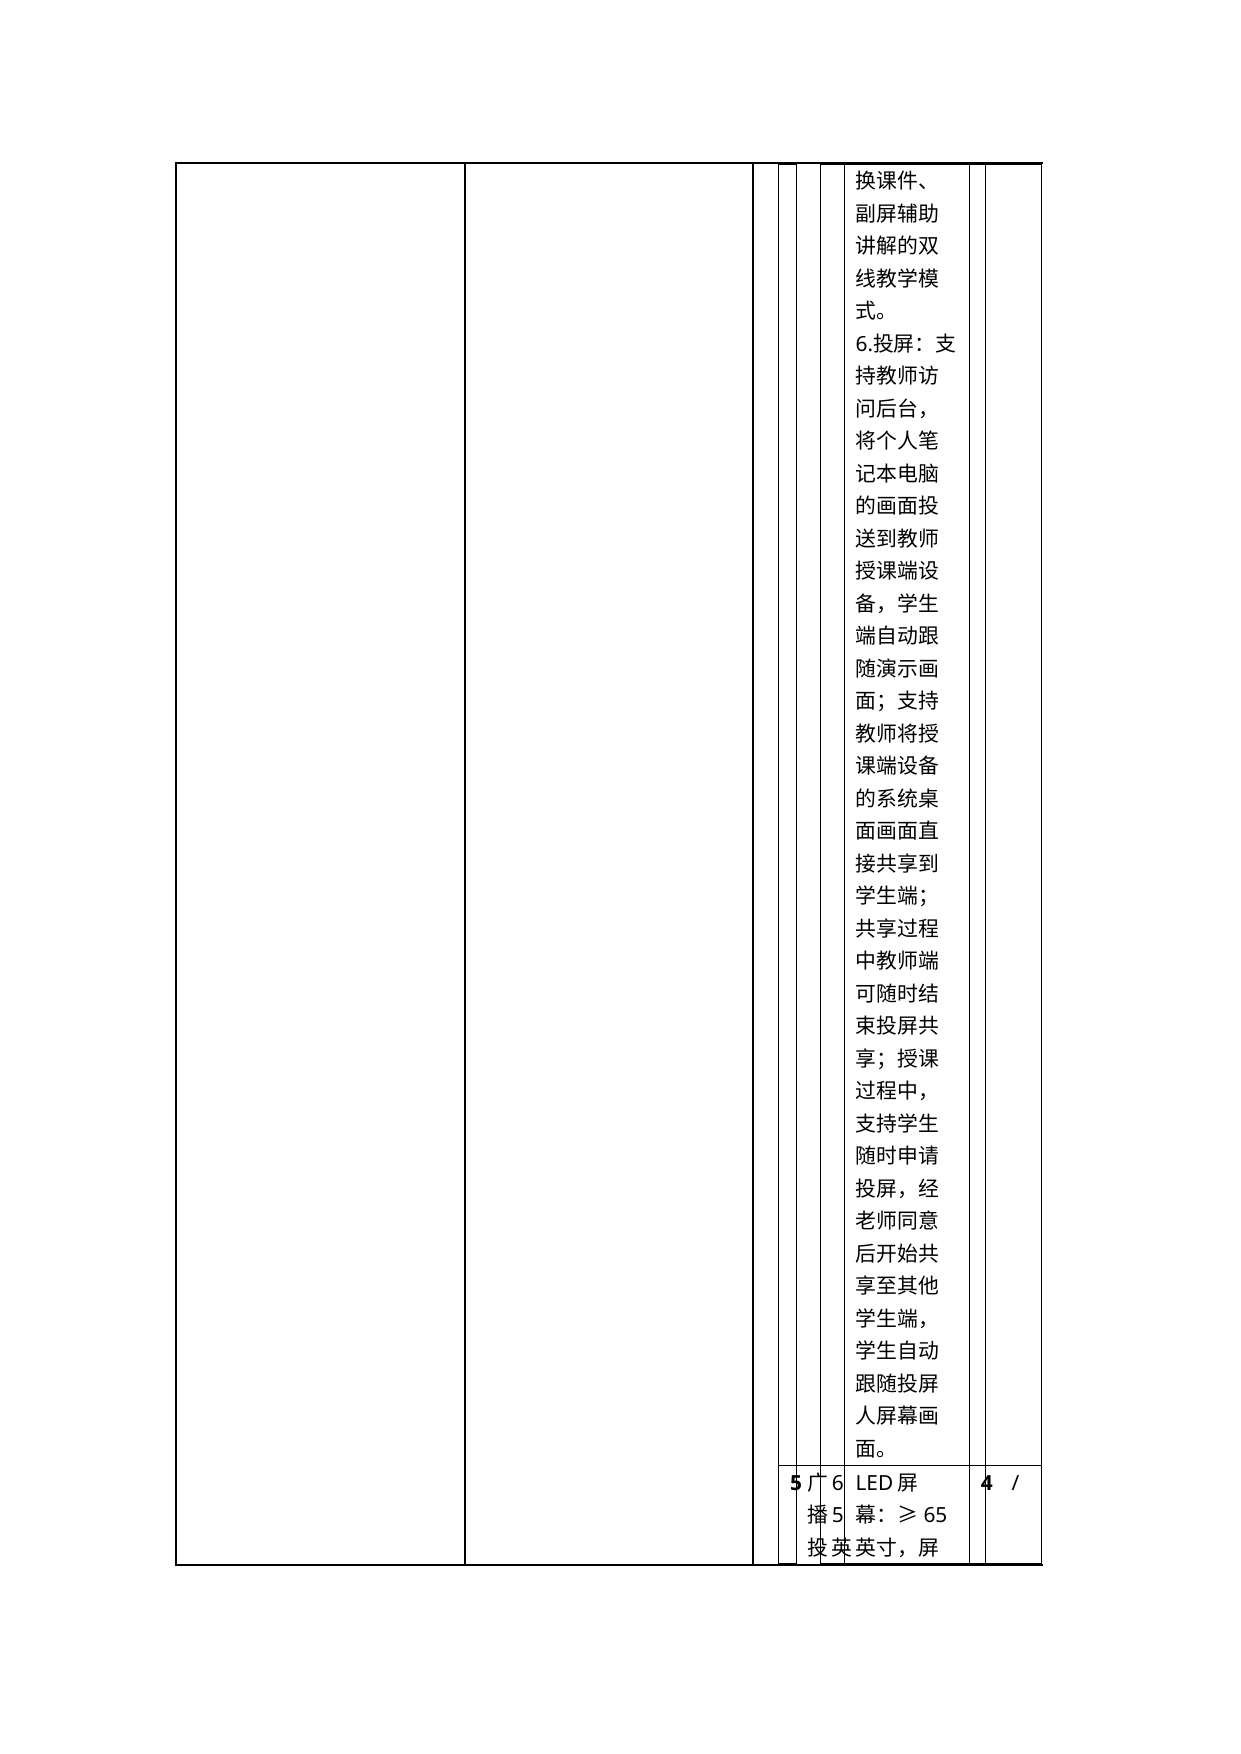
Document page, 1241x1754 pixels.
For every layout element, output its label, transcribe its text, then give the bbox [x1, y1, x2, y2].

table_cell [466, 164, 752, 1564]
table_cell [986, 165, 1041, 1465]
table_cell [845, 1466, 969, 1563]
table_cell 1 [177, 164, 464, 1564]
table_cell [821, 1466, 844, 1563]
table_cell [779, 165, 796, 1465]
table_cell [845, 165, 969, 1465]
table_cell [797, 1466, 820, 1564]
table_cell [754, 164, 778, 1564]
table_cell [821, 165, 844, 1465]
table_cell [986, 1466, 1041, 1563]
table_cell [779, 1466, 796, 1563]
table_cell [797, 164, 820, 1465]
